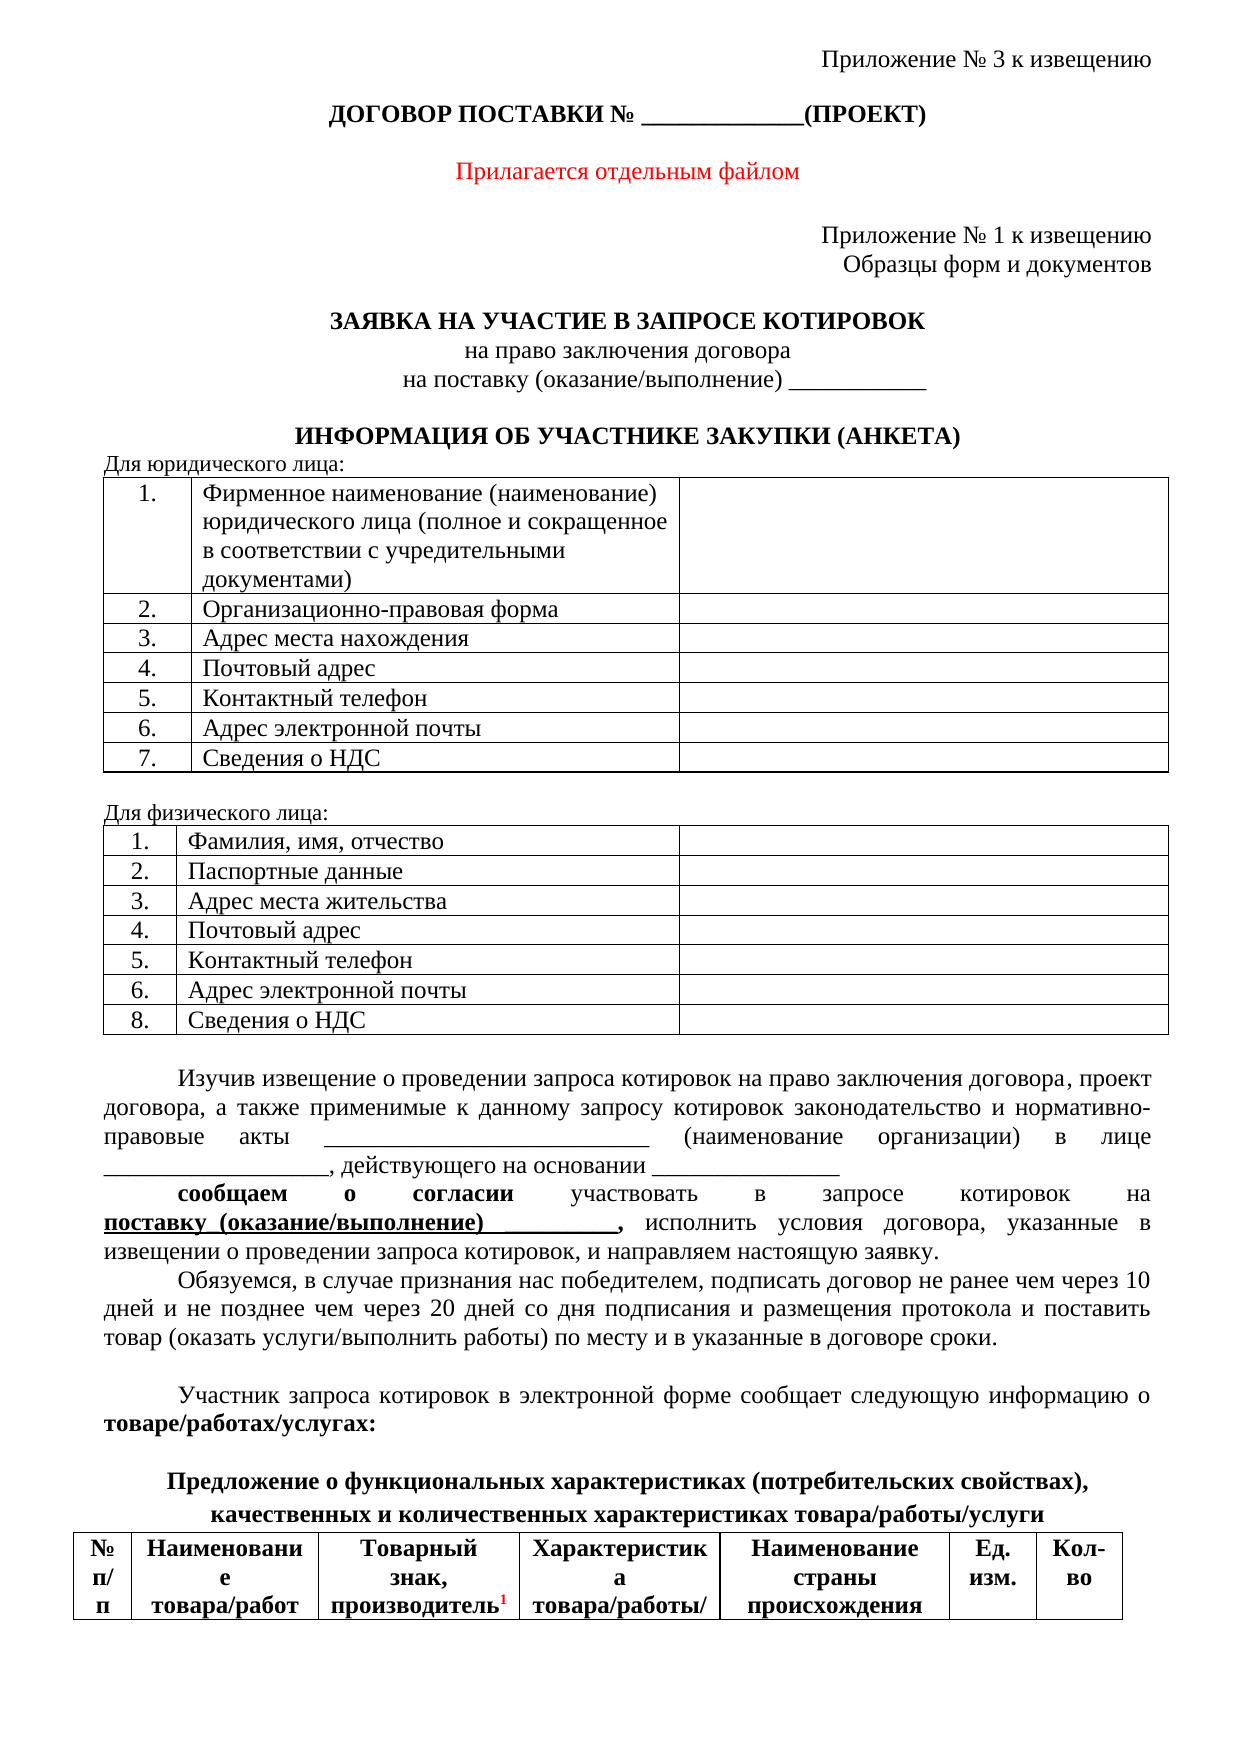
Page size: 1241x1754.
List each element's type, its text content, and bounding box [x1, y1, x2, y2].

table_cell 2. [104, 856, 176, 885]
table_cell 5. [104, 945, 176, 974]
table_header [680, 478, 1168, 593]
table_cell Адрес места нахождения [192, 624, 679, 652]
text Изучив извещение о проведении запроса котировок на право заключения договора, проект договора, а также применимые к данному запросу котировок законодательство и нормативно-правовые акты __________________________ (наименование организации) в лице __________________, действующего на основании _______________ [103, 1063, 1152, 1178]
table_cell [680, 653, 1168, 682]
text на поставку (оказание/выполнение) ___________ [103, 364, 1152, 393]
table_cell Адрес электронной почты [177, 975, 679, 1004]
table_cell 7. [104, 743, 191, 771]
text ЗАЯВКА НА УЧАСТИЕ В ЗАПРОСЕ КОТИРОВОК [103, 306, 1152, 335]
table_cell 8. [104, 1005, 176, 1034]
table_cell [680, 624, 1168, 652]
table_cell Сведения о НДС [177, 1005, 679, 1034]
table_cell 2. [104, 594, 191, 622]
table_cell 6. [104, 713, 191, 742]
text Приложение № 3 к извещению [103, 44, 1152, 73]
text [103, 156, 1152, 185]
table_cell 5. [104, 683, 191, 712]
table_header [132, 1533, 318, 1619]
text сообщаем о согласии участвовать в запросе котировок на поставку_(оказание/выполнение) _________, исполнить условия договора, указанные в извещении о проведении запроса котировок, и направляем настоящую заявку. [103, 1178, 1152, 1265]
text ИНФОРМАЦИЯ ОБ УЧАСТНИКЕ ЗАКУПКИ (АНКЕТА) [103, 421, 1152, 450]
text ДОГОВОР ПОСТАВКИ № _____________(ПРОЕКТ) [103, 99, 1152, 128]
table_cell [680, 1005, 1168, 1034]
table_cell [680, 594, 1168, 622]
table_cell Сведения о НДС [192, 743, 679, 771]
table_header 1. [104, 826, 176, 855]
table_cell Организационно-правовая форма [192, 594, 679, 622]
table_cell Контактный телефон [177, 945, 679, 974]
table_header Фирменное наименование (наименование) юридического лица (полное и сокращенное в соответствии с учредительными документами) [192, 478, 679, 593]
table_cell [680, 975, 1168, 1004]
table_cell 3. [104, 886, 176, 914]
table_cell Адрес места жительства [177, 886, 679, 914]
table_header № п/п [74, 1533, 131, 1619]
table_header Фамилия, имя, отчество [177, 826, 679, 855]
table_cell Контактный телефон [192, 683, 679, 712]
table_cell 6. [104, 975, 176, 1004]
table_cell Почтовый адрес [192, 653, 679, 682]
table_cell [680, 886, 1168, 914]
table_cell 4. [104, 916, 176, 944]
table_header Ед. изм. [950, 1533, 1036, 1619]
table_header Кол-во [1037, 1533, 1122, 1619]
table_header [680, 826, 1168, 855]
table_cell [680, 916, 1168, 944]
text Приложение № 1 к извещению [103, 220, 1152, 249]
table_cell Адрес электронной почты [192, 713, 679, 742]
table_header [721, 1533, 949, 1619]
table_cell [680, 683, 1168, 712]
text Участник запроса котировок в электронной форме сообщает следующую информацию о товаре/работах/услугах: [103, 1380, 1152, 1437]
text Предложение о функциональных характеристиках (потребительских свойствах), качественных и количественных характеристиках товара/работы/услуги [103, 1466, 1152, 1528]
text Обязуемся, в случае признания нас победителем, подписать договор не ранее чем через 10 дней и не позднее чем через 20 дней со дня подписания и размещения протокола и поставить товар (оказать услуги/выполнить работы) по месту и в указанные в договоре сроки. [103, 1265, 1152, 1351]
table_cell [680, 945, 1168, 974]
table_cell [680, 856, 1168, 885]
table_cell 3. [104, 624, 191, 652]
table_cell Почтовый адрес [177, 916, 679, 944]
table_cell [680, 743, 1168, 771]
table_cell Паспортные данные [177, 856, 679, 885]
table_cell 4. [104, 653, 191, 682]
text Для юридического лица: [103, 450, 1152, 477]
table_cell [680, 713, 1168, 742]
text на право заключения договора [103, 335, 1152, 364]
table_header 1. [104, 478, 191, 593]
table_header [319, 1533, 519, 1619]
text Для физического лица: [103, 799, 1152, 825]
text Образцы форм и документов [103, 249, 1152, 278]
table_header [520, 1533, 719, 1619]
